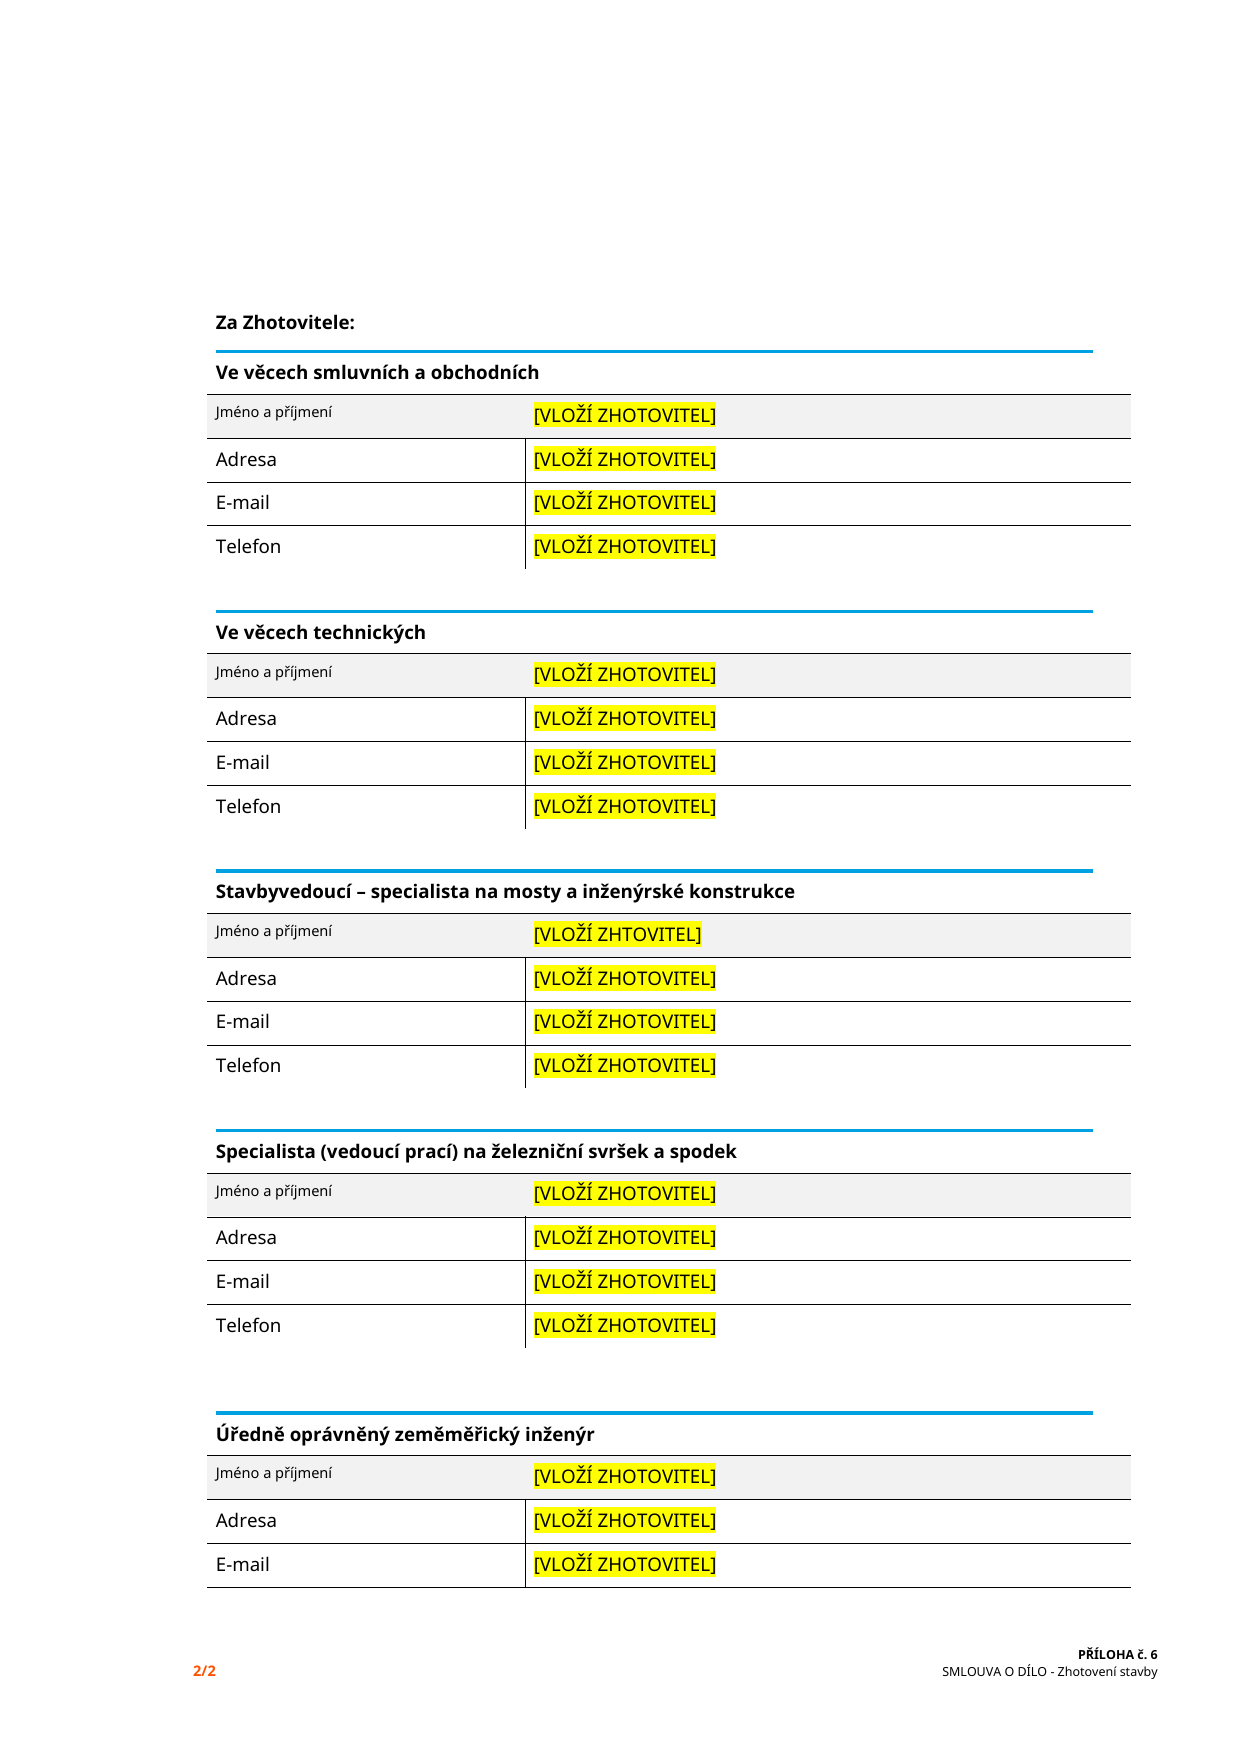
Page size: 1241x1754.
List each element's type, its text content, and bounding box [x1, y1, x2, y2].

table_cell [VLOŽÍ ZHOTOVITEL] [526, 786, 1131, 829]
table_header Jméno a příjmení [207, 1174, 526, 1216]
table_cell E-mail [207, 1261, 525, 1304]
table_cell [VLOŽÍ ZHOTOVITEL] [526, 1002, 1131, 1044]
table_header Jméno a příjmení [207, 654, 526, 697]
table_header [VLOŽÍ ZHOTOVITEL] [526, 395, 1131, 438]
table_cell Telefon [207, 526, 525, 569]
text Specialista (vedoucí prací) na železniční svršek a spodek [216, 1132, 1093, 1164]
table_header [VLOŽÍ ZHTOVITEL] [526, 914, 1131, 957]
table_cell [VLOŽÍ ZHOTOVITEL] [526, 1544, 1131, 1587]
table_cell [VLOŽÍ ZHOTOVITEL] [526, 742, 1131, 785]
table_cell Telefon [207, 1305, 525, 1348]
table_cell E-mail [207, 742, 525, 785]
table_cell [VLOŽÍ ZHOTOVITEL] [526, 958, 1131, 1001]
table_header Jméno a příjmení [207, 1456, 526, 1499]
table_cell Adresa [207, 698, 525, 741]
table_header [VLOŽÍ ZHOTOVITEL] [526, 654, 1131, 697]
table_cell Adresa [207, 958, 525, 1001]
table_cell [VLOŽÍ ZHOTOVITEL] [526, 1261, 1131, 1304]
table_cell [VLOŽÍ ZHOTOVITEL] [526, 698, 1131, 741]
table_cell E-mail [207, 483, 525, 525]
table_cell Telefon [207, 786, 525, 829]
table_cell [VLOŽÍ ZHOTOVITEL] [526, 526, 1131, 569]
table_cell E-mail [207, 1544, 525, 1587]
table_cell [VLOŽÍ ZHOTOVITEL] [526, 1218, 1131, 1260]
text Ve věcech smluvních a obchodních [216, 353, 1093, 385]
table_cell Adresa [207, 1218, 525, 1260]
table_cell Adresa [207, 439, 525, 481]
table_header Jméno a příjmení [207, 395, 526, 438]
text Stavbyvedoucí – specialista na mosty a inženýrské konstrukce [216, 873, 1093, 904]
text Ve věcech technických [216, 613, 1093, 644]
table_cell E-mail [207, 1002, 525, 1044]
text Za Zhotovitele: [216, 309, 1093, 335]
table_cell Telefon [207, 1046, 525, 1088]
table_header Jméno a příjmení [207, 914, 526, 957]
table_cell [VLOŽÍ ZHOTOVITEL] [526, 1046, 1131, 1088]
table_cell [VLOŽÍ ZHOTOVITEL] [526, 439, 1131, 481]
table_header [VLOŽÍ ZHOTOVITEL] [526, 1456, 1131, 1499]
table_header [VLOŽÍ ZHOTOVITEL] [526, 1174, 1131, 1216]
table_cell [VLOŽÍ ZHOTOVITEL] [526, 483, 1131, 525]
table_cell [VLOŽÍ ZHOTOVITEL] [526, 1500, 1131, 1543]
table_cell [VLOŽÍ ZHOTOVITEL] [526, 1305, 1131, 1348]
text Úředně oprávněný zeměměřický inženýr [216, 1415, 1093, 1446]
table_cell Adresa [207, 1500, 525, 1543]
